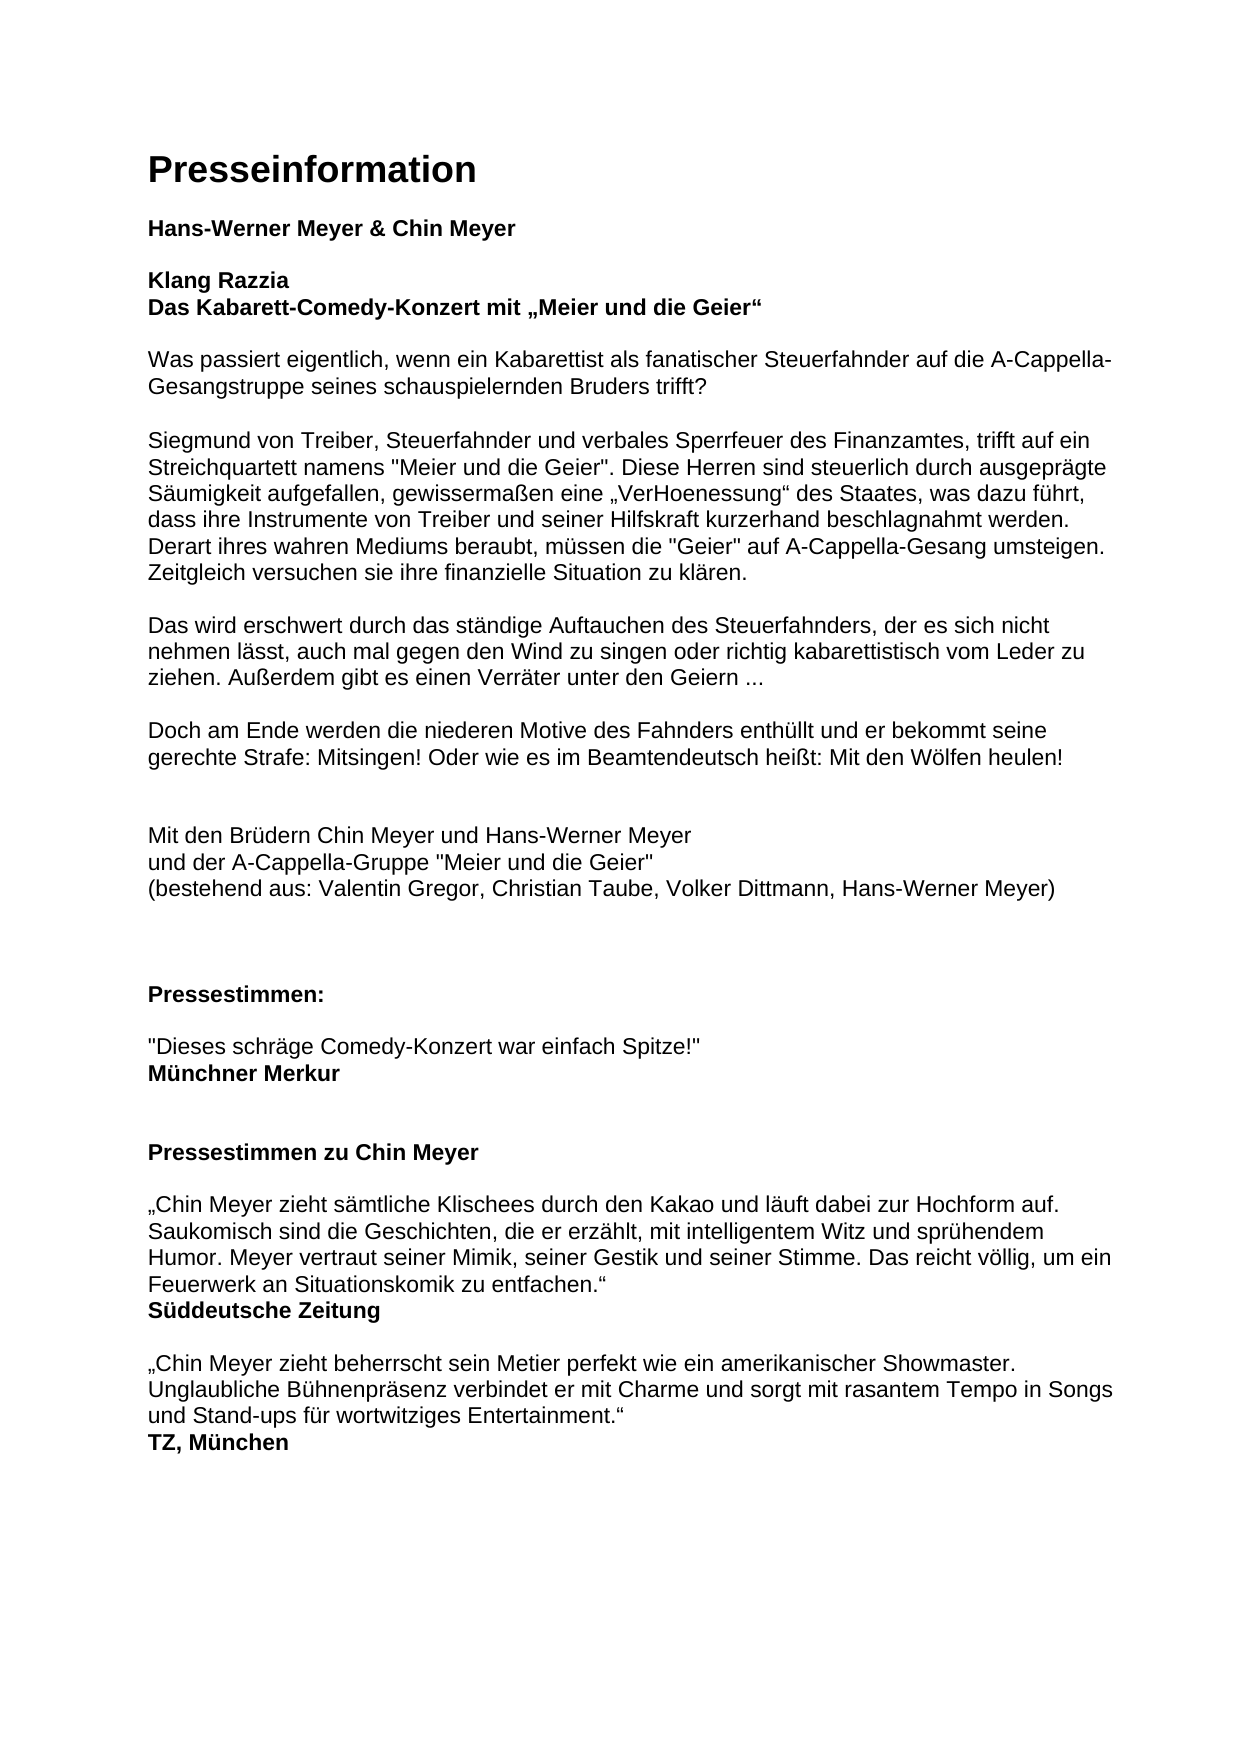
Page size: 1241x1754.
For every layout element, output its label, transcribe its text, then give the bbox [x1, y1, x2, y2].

text Pressestimmen zu Chin Meyer [148, 1139, 1122, 1165]
text Doch am Ende werden die niederen Motive des Fahnders enthüllt und er bekommt seine gerechte Strafe: Mitsingen! Oder wie es im Beamtendeutsch heißt: Mit den Wölfen heulen! [148, 717, 1122, 770]
text und der A-Cappella-Gruppe "Meier und die Geier" [148, 849, 1122, 875]
text Siegmund von Treiber, Steuerfahnder und verbales Sperrfeuer des Finanzamtes, trifft auf ein Streichquartett namens "Meier und die Geier". Diese Herren sind steuerlich durch ausgeprägte Säumigkeit aufgefallen, gewissermaßen eine „VerHoenessung“ des Staates, was dazu führt, [148, 427, 1122, 506]
text Süddeutsche Zeitung [148, 1297, 1122, 1323]
text „Chin Meyer zieht sämtliche Klischees durch den Kakao und läuft dabei zur Hochform auf. Saukomisch sind die Geschichten, die er erzählt, mit intelligentem Witz und sprühendem Humor. Meyer vertraut seiner Mimik, seiner Gestik und seiner Stimme. Das reicht völlig, um ein Feuerwerk an Situationskomik zu entfachen.“ [148, 1191, 1122, 1297]
text "Dieses schräge Comedy-Konzert war einfach Spitze!" [148, 1033, 1122, 1060]
text Presseinformation [148, 148, 1122, 191]
text Mit den Brüdern Chin Meyer und Hans-Werner Meyer [148, 822, 1122, 849]
text (bestehend aus: Valentin Gregor, Christian Taube, Volker Dittmann, Hans-Werner Meyer) [148, 875, 1122, 902]
text „Chin Meyer zieht beherrscht sein Metier perfekt wie ein amerikanischer Showmaster. Unglaubliche Bühnenpräsenz verbindet er mit Charme und sorgt mit rasantem Tempo in Songs und Stand-ups für wortwitziges Entertainment.“ [148, 1349, 1122, 1429]
text Das wird erschwert durch das ständige Auftauchen des Steuerfahnders, der es sich nicht nehmen lässt, auch mal gegen den Wind zu singen oder richtig kabarettistisch vom Leder zu ziehen. Außerdem gibt es einen Verräter unter den Geiern ... [148, 612, 1122, 691]
text TZ, München [148, 1429, 1122, 1455]
text Münchner Merkur [148, 1060, 1122, 1086]
text Pressestimmen: [148, 981, 1122, 1007]
text Das Kabarett-Comedy-Konzert mit „Meier und die Geier“ [148, 294, 1122, 320]
text dass ihre Instrumente von Treiber und seiner Hilfskraft kurzerhand beschlagnahmt werden. Derart ihres wahren Mediums beraubt, müssen die "Geier" auf A-Cappella-Gesang umsteigen. Zeitgleich versuchen sie ihre finanzielle Situation zu klären. [148, 506, 1122, 585]
text Hans-Werner Meyer & Chin Meyer [148, 215, 1122, 241]
text Was passiert eigentlich, wenn ein Kabarettist als fanatischer Steuerfahnder auf die A-Cappella-Gesangstruppe seines schauspielernden Bruders trifft? [148, 346, 1122, 399]
text Klang Razzia [148, 267, 1122, 294]
